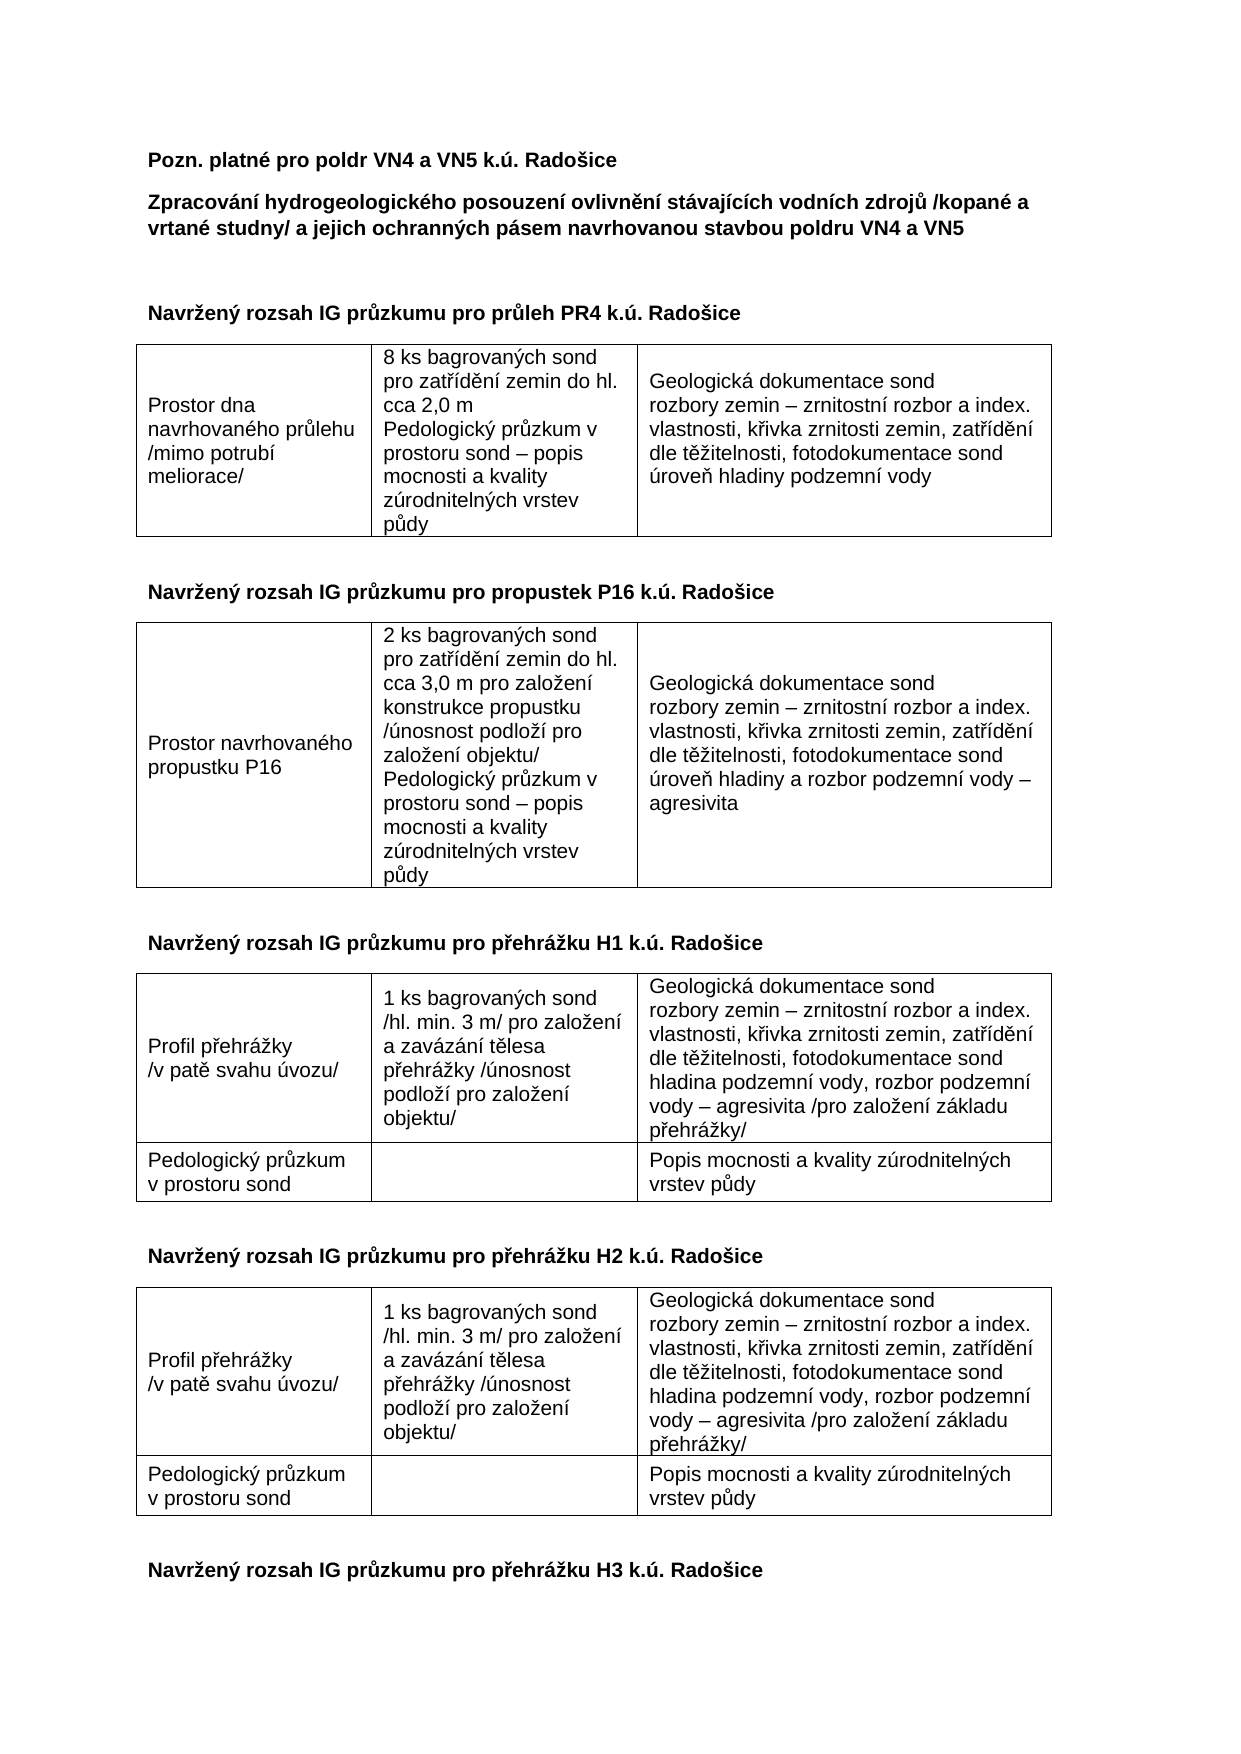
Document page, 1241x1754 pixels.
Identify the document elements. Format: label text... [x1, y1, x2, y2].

text Pozn. platné pro poldr VN4 a VN5 k.ú. Radošice [148, 148, 1093, 172]
text Zpracování hydrogeologického posouzení ovlivnění stávajících vodních zdrojů /kopané a vrtané studny/ a jejich ochranných pásem navrhovanou stavbou poldru VN4 a VN5 [148, 190, 1093, 240]
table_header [372, 1288, 637, 1455]
table_cell [372, 1143, 637, 1201]
table_header Prostor dna navrhovaného průlehu /mimo potrubí meliorace/ [137, 345, 371, 536]
text Navržený rozsah IG průzkumu pro přehrážku H2 k.ú. Radošice [148, 1244, 1093, 1268]
table_header 2 ks bagrovaných sond pro zatřídění zemin do hl. cca 3,0 m pro založení konstrukce propustku /únosnost podloží pro založení objektu/ Pedologický průzkum v prostoru sond – popis mocnosti a kvality zúrodnitelných vrstev půdy [372, 623, 637, 887]
table_cell Popis mocnosti a kvality zúrodnitelných vrstev půdy [638, 1143, 1051, 1201]
table_header Profil přehrážky /v patě svahu úvozu/ [137, 974, 371, 1142]
table_header Geologická dokumentace sond rozbory zemin – zrnitostní rozbor a index. vlastnosti, křivka zrnitosti zemin, zatřídění dle těžitelnosti, fotodokumentace sond úroveň hladiny podzemní vody [638, 345, 1051, 536]
table_header Profil přehrážky /v patě svahu úvozu/ [137, 1288, 371, 1455]
table_cell Popis mocnosti a kvality zúrodnitelných vrstev půdy [638, 1456, 1051, 1514]
table_header 1 ks bagrovaných sond /hl. min. 3 m/ pro založení a zavázání tělesa přehrážky /únosnost podloží pro založení objektu/ [372, 974, 637, 1142]
text Navržený rozsah IG průzkumu pro propustek P16 k.ú. Radošice [148, 580, 1093, 604]
table_cell [372, 1456, 637, 1514]
table_cell Pedologický průzkum v prostoru sond [137, 1143, 371, 1201]
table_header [638, 1288, 1051, 1455]
text Navržený rozsah IG průzkumu pro přehrážku H1 k.ú. Radošice [148, 930, 1093, 954]
text Navržený rozsah IG průzkumu pro průleh PR4 k.ú. Radošice [148, 301, 1093, 325]
table_cell Pedologický průzkum v prostoru sond [137, 1456, 371, 1514]
table_header 8 ks bagrovaných sond pro zatřídění zemin do hl. cca 2,0 m Pedologický průzkum v prostoru sond – popis mocnosti a kvality zúrodnitelných vrstev půdy [372, 345, 637, 536]
table_header Geologická dokumentace sond rozbory zemin – zrnitostní rozbor a index. vlastnosti, křivka zrnitosti zemin, zatřídění dle těžitelnosti, fotodokumentace sond úroveň hladiny a rozbor podzemní vody – agresivita [638, 623, 1051, 887]
table_header Prostor navrhovaného propustku P16 [137, 623, 371, 887]
text Navržený rozsah IG průzkumu pro přehrážku H3 k.ú. Radošice [148, 1558, 1093, 1582]
